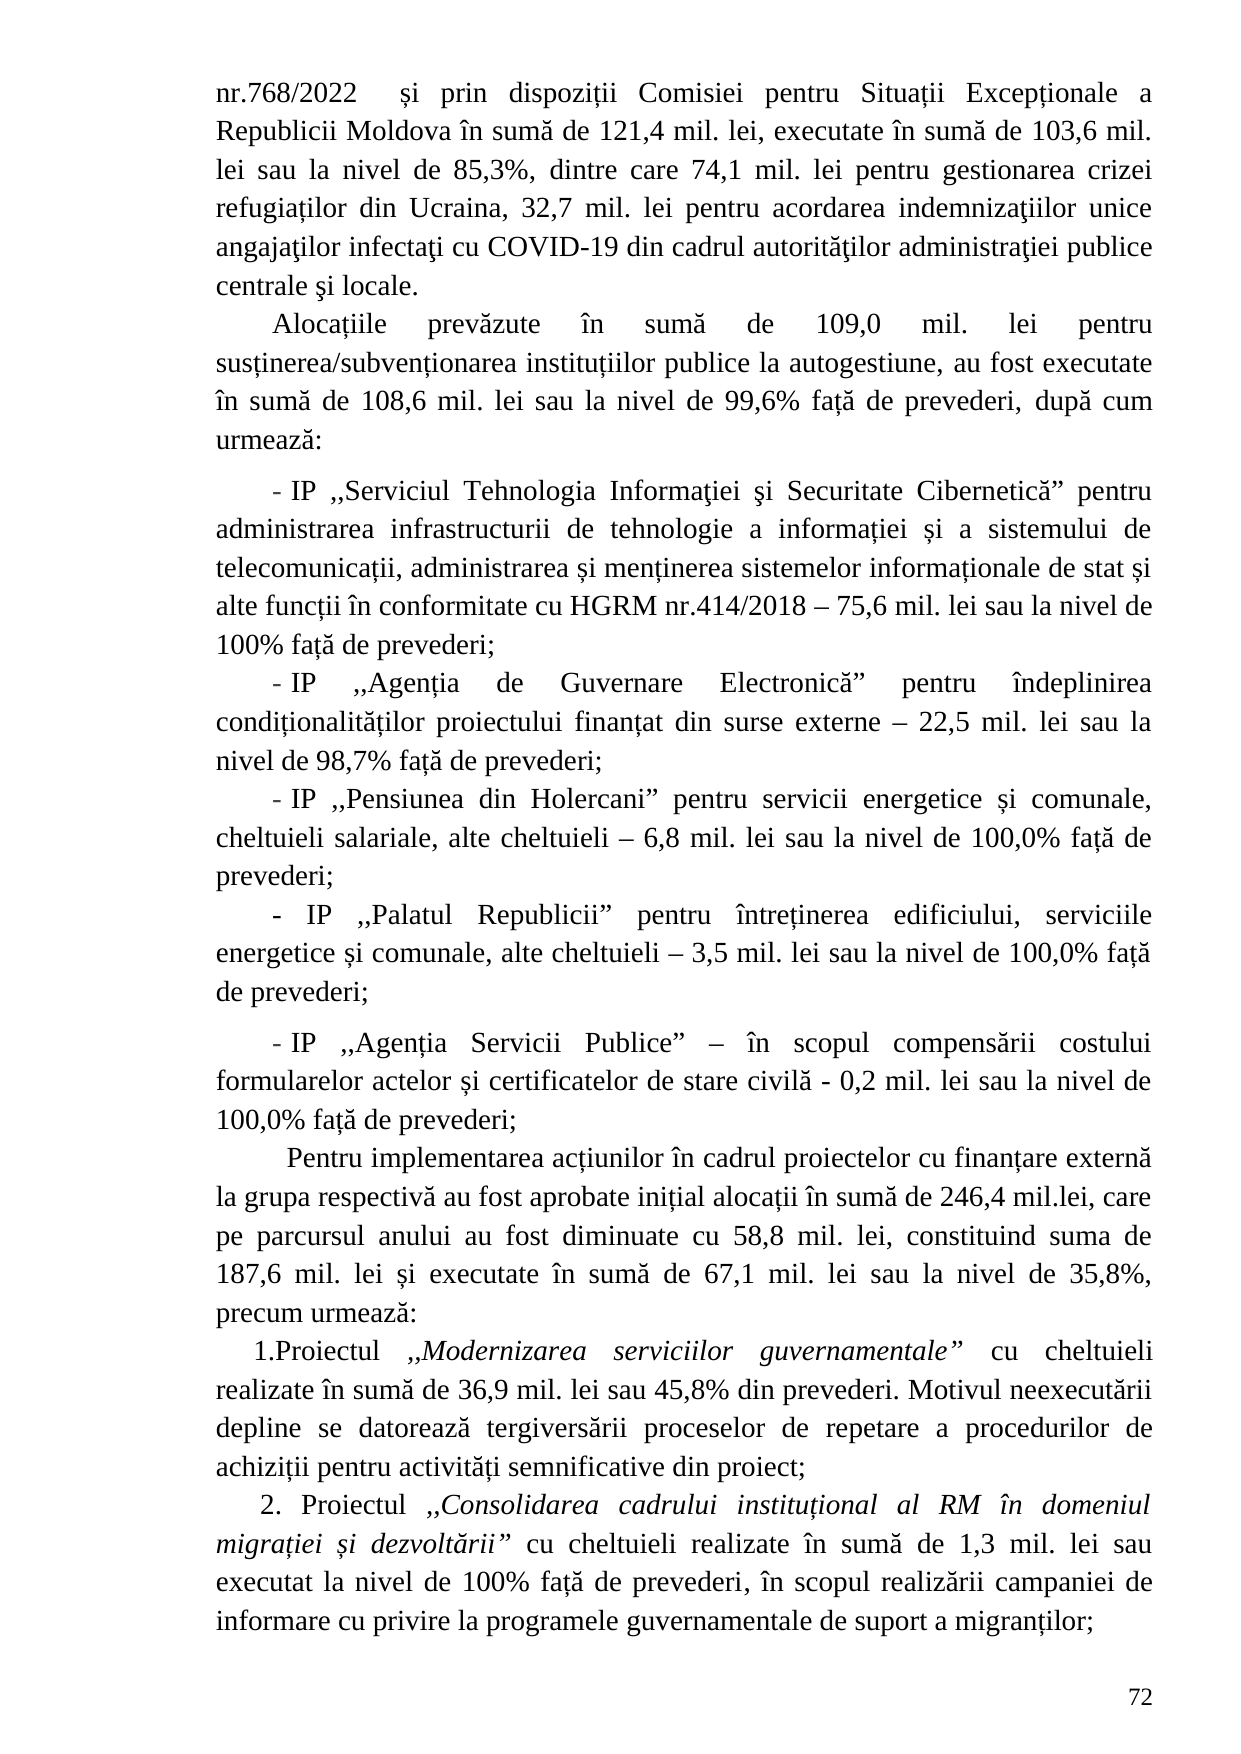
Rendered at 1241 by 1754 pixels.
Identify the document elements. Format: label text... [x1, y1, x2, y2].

text Alocațiile prevăzute în sumă de 109,0 mil. lei pentru susținerea/subvenționarea instituțiilor publice la autogestiune, au fost executate în sumă de 108,6 mil. lei sau la nivel de 99,6% față de prevederi, după cum urmează: [216, 306, 1153, 455]
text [216, 75, 1153, 301]
text - IP ,,Palatul Republicii” pentru întreținerea edificiului, serviciile energetice și comunale, alte cheltuieli – 3,5 mil. lei sau la nivel de 100,0% față de prevederi; [216, 897, 1153, 1007]
list IP ,,Pensiunea din Holercani” pentru servicii energetice și comunale, cheltuieli salariale, alte cheltuieli – 6,8 mil. lei sau la nivel de 100,0% față de prevederi; [216, 781, 1153, 892]
list IP ,,Agenția Servicii Publice” – în scopul compensării costului formularelor actelor și certificatelor de stare civilă - 0,2 mil. lei sau la nivel de 100,0% față de prevederi; [216, 1025, 1153, 1136]
list IP ,,Serviciul Tehnologia Informaţiei şi Securitate Cibernetică” pentru administrarea infrastructurii de tehnologie a informației și a sistemului de telecomunicații, administrarea și menținerea sistemelor informaționale de stat și alte funcții în conformitate cu HGRM nr.414/2018 – 75,6 mil. lei sau la nivel de 100% față de prevederi; [216, 473, 1153, 661]
text 1.Proiectul ,,Modernizarea serviciilor guvernamentale” cu cheltuieli realizate în sumă de 36,9 mil. lei sau 45,8% din prevederi. Motivul neexecutării depline se datorează tergiversării proceselor de repetare a procedurilor de achiziții pentru activități semnificative din proiect; [216, 1333, 1153, 1482]
text Pentru implementarea acțiunilor în cadrul proiectelor cu finanțare externă la grupa respectivă au fost aprobate inițial alocații în sumă de 246,4 mil.lei, care pe parcursul anului au fost diminuate cu 58,8 mil. lei, constituind suma de 187,6 mil. lei și executate în sumă de 67,1 mil. lei sau la nivel de 35,8%, precum urmează: [203, 1141, 1153, 1328]
text 2. Proiectul ,,Consolidarea cadrului instituțional al RM în domeniul migrației și dezvoltării” cu cheltuieli realizate în sumă de 1,3 mil. lei sau executat la nivel de 100% față de prevederi, în scopul realizării campaniei de informare cu privire la programele guvernamentale de suport a migranților; [216, 1487, 1153, 1637]
list IP ,,Agenția de Guvernare Electronică” pentru îndeplinirea condiționalităților proiectului finanțat din surse externe – 22,5 mil. lei sau la nivel de 98,7% față de prevederi; [216, 666, 1153, 776]
